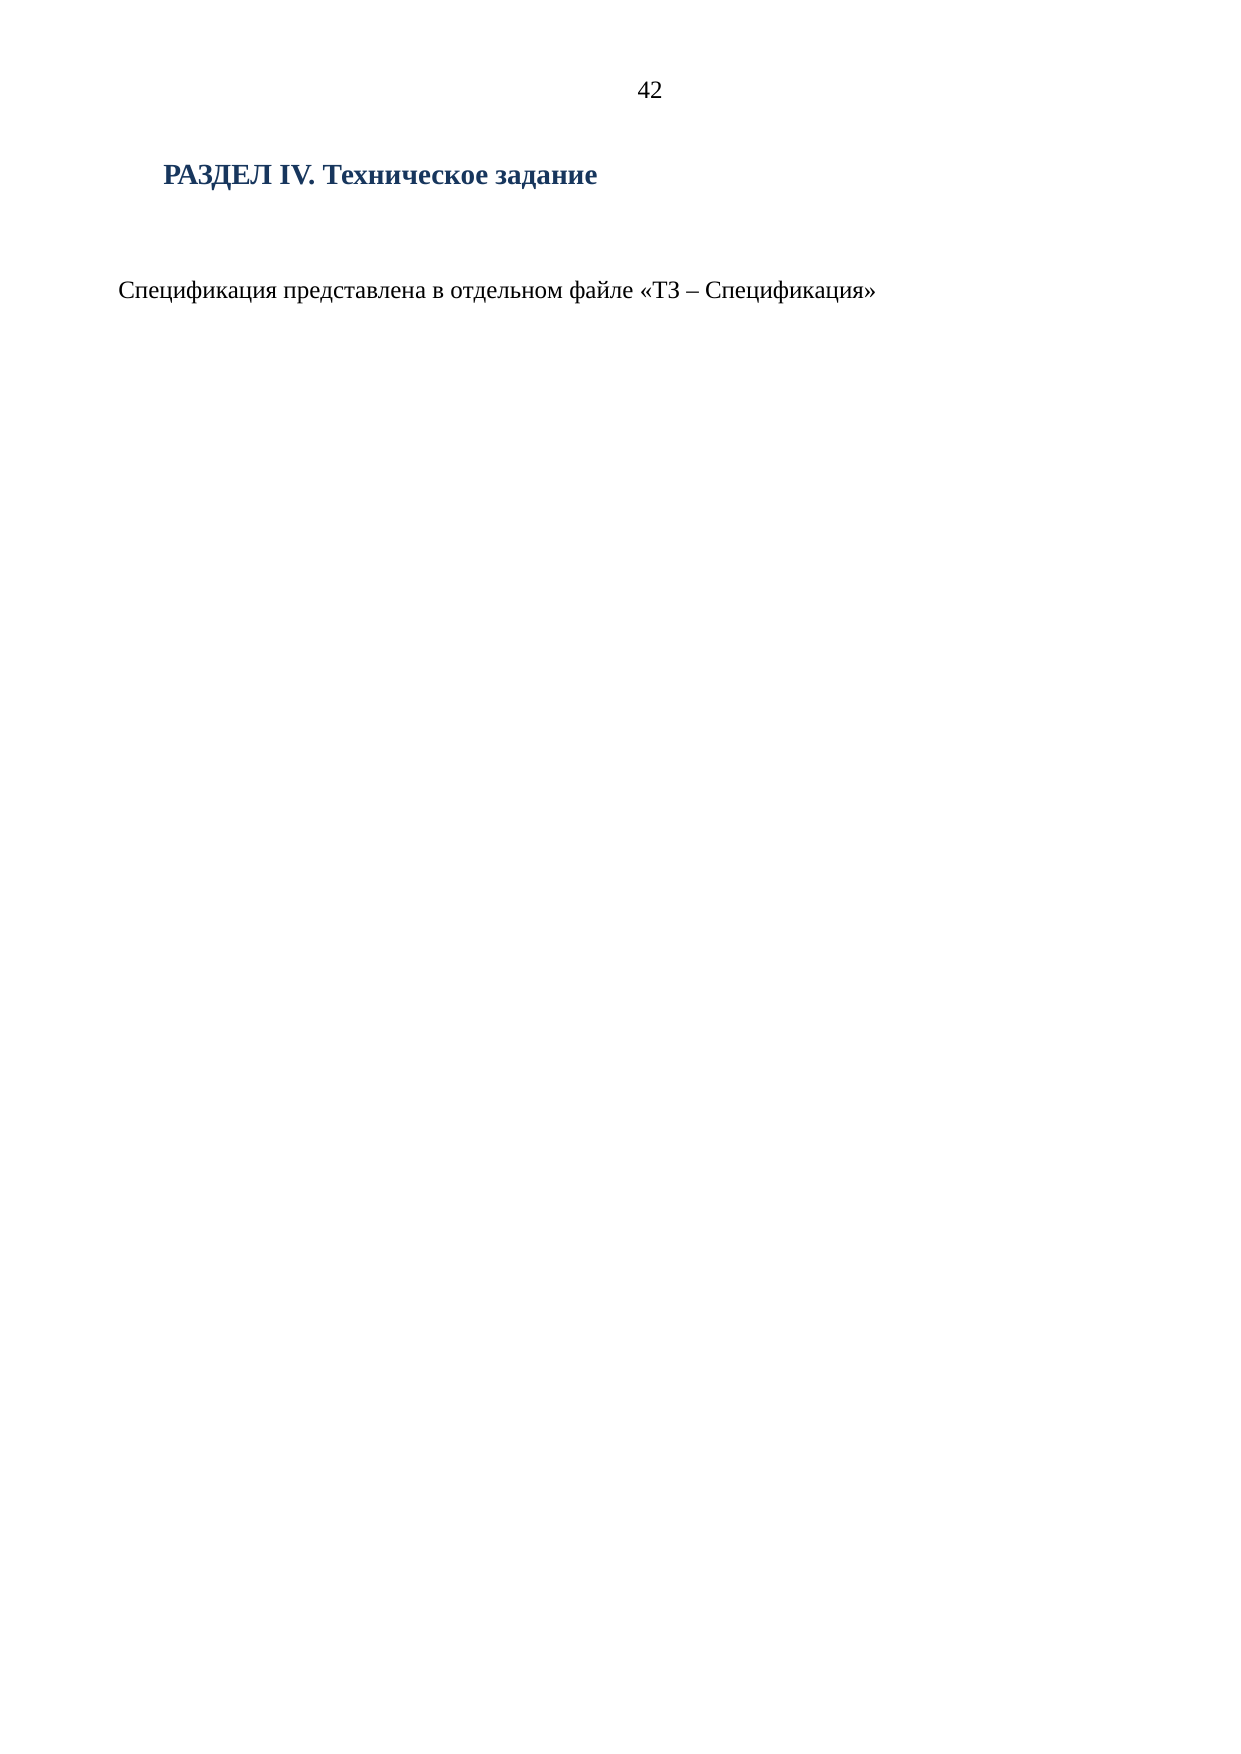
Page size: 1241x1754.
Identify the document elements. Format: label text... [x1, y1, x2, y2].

text Спецификация представлена в отдельном файле «ТЗ – Спецификация» [118, 275, 1181, 304]
subtitle РАЗДЕЛ IV. Техническое задание [163, 157, 1181, 191]
